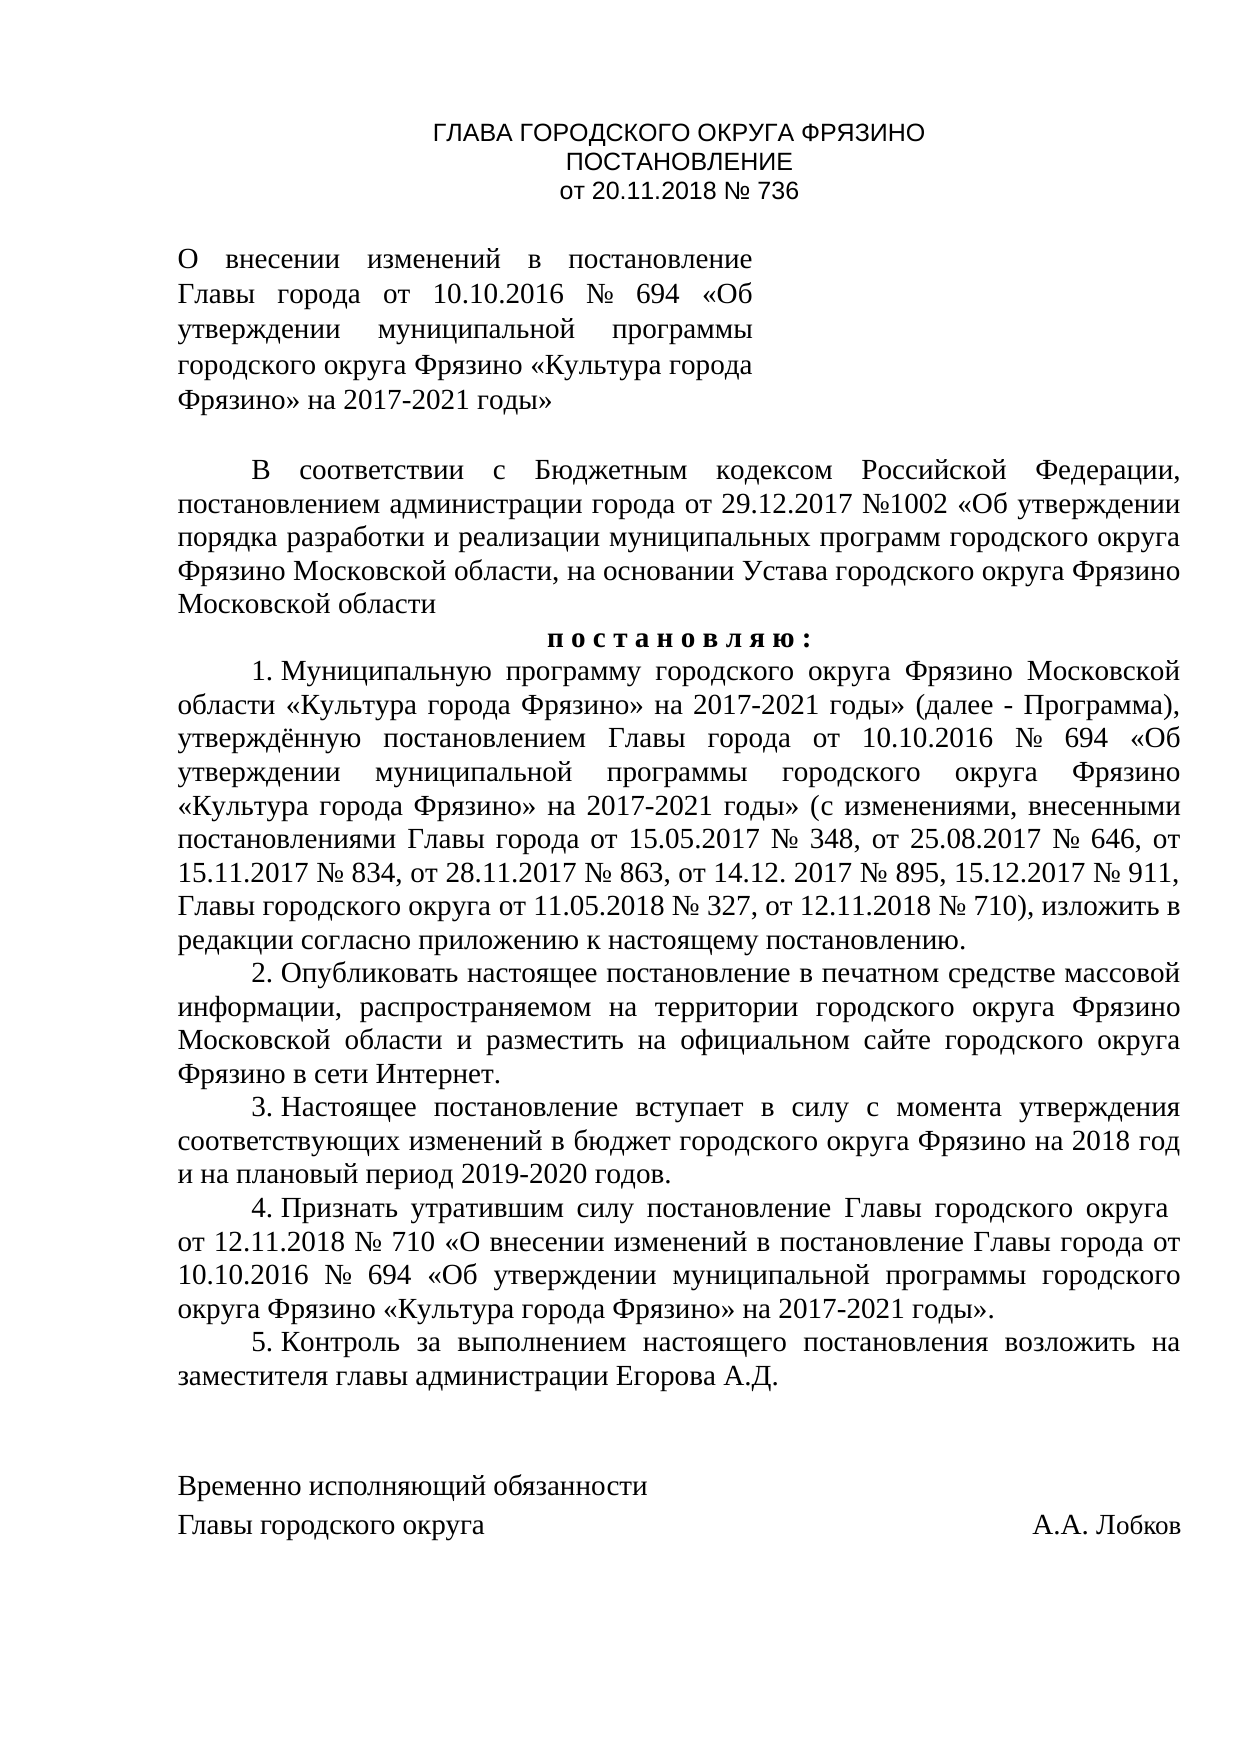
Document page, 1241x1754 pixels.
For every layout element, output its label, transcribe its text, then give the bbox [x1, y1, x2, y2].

list Муниципальную программу городского округа Фрязино Московской области «Культура города Фрязино» на 2017-2021 годы» (далее - Программа), утверждённую постановлением Главы города от 10.10.2016 № 694 «Об утверждении муниципальной программы городского округа Фрязино «Культура города Фрязино» на 2017-2021 годы» (с изменениями, внесенными постановлениями Главы города от 15.05.2017 № 348, от 25.08.2017 № 646, от 15.11.2017 № 834, от 28.11.2017 № 863, от 14.12. 2017 № 895, 15.12.2017 № 911, Главы городского округа от 11.05.2018 № 327, от 12.11.2018 № 710), изложить в редакции согласно приложению к настоящему постановлению. [177, 653, 1181, 955]
text Временно исполняющий обязанности [177, 1468, 1181, 1502]
list Опубликовать настоящее постановление в печатном средстве массовой информации, распространяемом на территории городского округа Фрязино Московской области и разместить на официальном сайте городского округа Фрязино в сети Интернет. [177, 955, 1181, 1089]
text В соответствии с Бюджетным кодексом Российской Федерации, постановлением администрации города от 29.12.2017 №1002 «Об утверждении порядка разработки и реализации муниципальных программ городского округа Фрязино Московской области, на основании Устава городского округа Фрязино Московской области [177, 452, 1181, 620]
list Признать утратившим силу постановление Главы городского округа от 12.11.2018 № 710 «О внесении изменений в постановление Главы города от 10.10.2016 № 694 «Об утверждении муниципальной программы городского округа Фрязино «Культура города Фрязино» на 2017-2021 годы». [177, 1190, 1181, 1324]
list Настоящее постановление вступает в силу с момента утверждения соответствующих изменений в бюджет городского округа Фрязино на 2018 год и на плановый период 2019-2020 годов. [177, 1089, 1181, 1190]
text ГЛАВА ГОРОДСКОГО ОКРУГА ФРЯЗИНО [177, 118, 1181, 147]
text п о с т а н о в л я ю : [177, 620, 1181, 653]
text ПОСТАНОВЛЕНИЕ [177, 147, 1181, 176]
text Главы городского округа А.А. Лобков [177, 1507, 1181, 1541]
text от 20.11.2018 № 736 [177, 176, 1181, 204]
list Контроль за выполнением настоящего постановления возложить на заместителя главы администрации Егорова А.Д. [177, 1324, 1181, 1391]
text О внесении изменений в постановление Главы города от 10.10.2016 № 694 «Об утверждении муниципальной программы городского округа Фрязино «Культура города Фрязино» на 2017-2021 годы» [177, 240, 753, 417]
